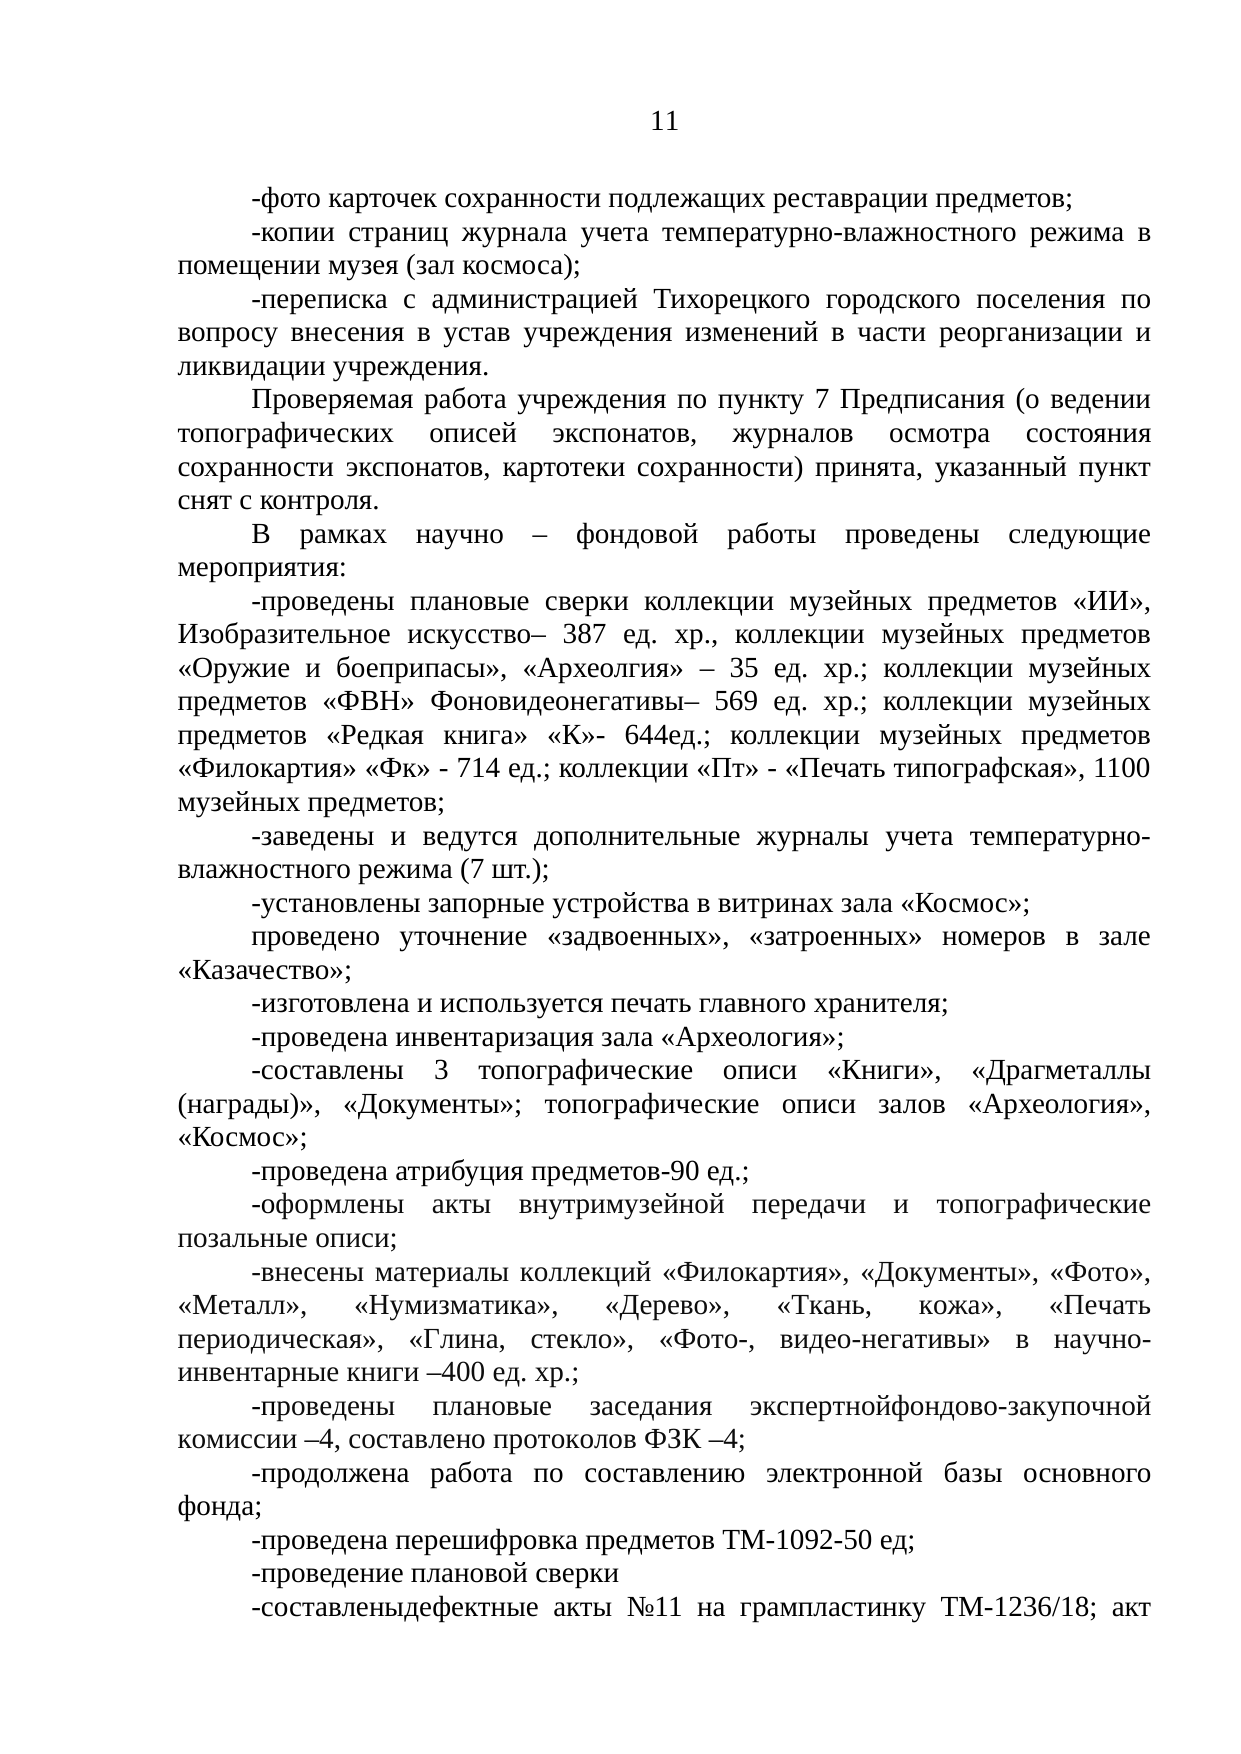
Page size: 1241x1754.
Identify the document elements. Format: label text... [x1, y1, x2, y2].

text -проведены плановые заседания экспертнойфондово-закупочной комиссии –4, составлено протоколов ФЗК –4; [177, 1388, 1152, 1455]
text В рамках научно – фондовой работы проведены следующие мероприятия: [177, 516, 1152, 583]
text -внесены материалы коллекций «Филокартия», «Документы», «Фото», «Металл», «Нумизматика», «Дерево», «Ткань, кожа», «Печать периодическая», «Глина, стекло», «Фото-, видео-негативы» в научно-инвентарные книги –400 ед. хр.; [177, 1254, 1152, 1388]
text -проведение плановой сверки [177, 1556, 1152, 1589]
text -изготовлена и используется печать главного хранителя; [177, 985, 1152, 1019]
text -составлены 3 топографические описи «Книги», «Драгметаллы (награды)», «Документы»; топографические описи залов «Археология», «Космос»; [177, 1052, 1152, 1153]
text -копии страниц журнала учета температурно-влажностного режима в помещении музея (зал космоса); [177, 214, 1152, 281]
text -проведена инвентаризация зала «Археология»; [177, 1019, 1152, 1052]
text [177, 1589, 1152, 1623]
text Проверяемая работа учреждения по пункту 7 Предписания (о ведении топографических описей экспонатов, журналов осмотра состояния сохранности экспонатов, картотеки сохранности) принята, указанный пункт снят с контроля. [177, 382, 1152, 516]
text -проведена атрибуция предметов-90 ед.; [177, 1153, 1152, 1187]
text -переписка с администрацией Тихорецкого городского поселения по вопросу внесения в устав учреждения изменений в части реорганизации и ликвидации учреждения. [177, 281, 1152, 382]
text -фото карточек сохранности подлежащих реставрации предметов; [177, 180, 1152, 214]
text -проведена перешифровка предметов ТМ-1092-50 ед; [177, 1522, 1152, 1556]
text проведено уточнение «задвоенных», «затроенных» номеров в зале «Казачество»; [177, 918, 1152, 985]
text -оформлены акты внутримузейной передачи и топографические позальные описи; [177, 1187, 1152, 1254]
text -установлены запорные устройства в витринах зала «Космос»; [177, 885, 1152, 918]
text -заведены и ведутся дополнительные журналы учета температурно-влажностного режима (7 шт.); [177, 818, 1152, 885]
text -продолжена работа по составлению электронной базы основного фонда; [177, 1455, 1152, 1522]
text -проведены плановые сверки коллекции музейных предметов «ИИ», Изобразительное искусство– 387 ед. хр., коллекции музейных предметов «Оружие и боеприпасы», «Археолгия» – 35 ед. хр.; коллекции музейных предметов «ФВН» Фоновидеонегативы– 569 ед. хр.; коллекции музейных предметов «Редкая книга» «К»- 644ед.; коллекции музейных предметов «Филокартия» «Фк» - 714 ед.; коллекции «Пт» - «Печать типографская», 1100 музейных предметов; [177, 583, 1152, 818]
